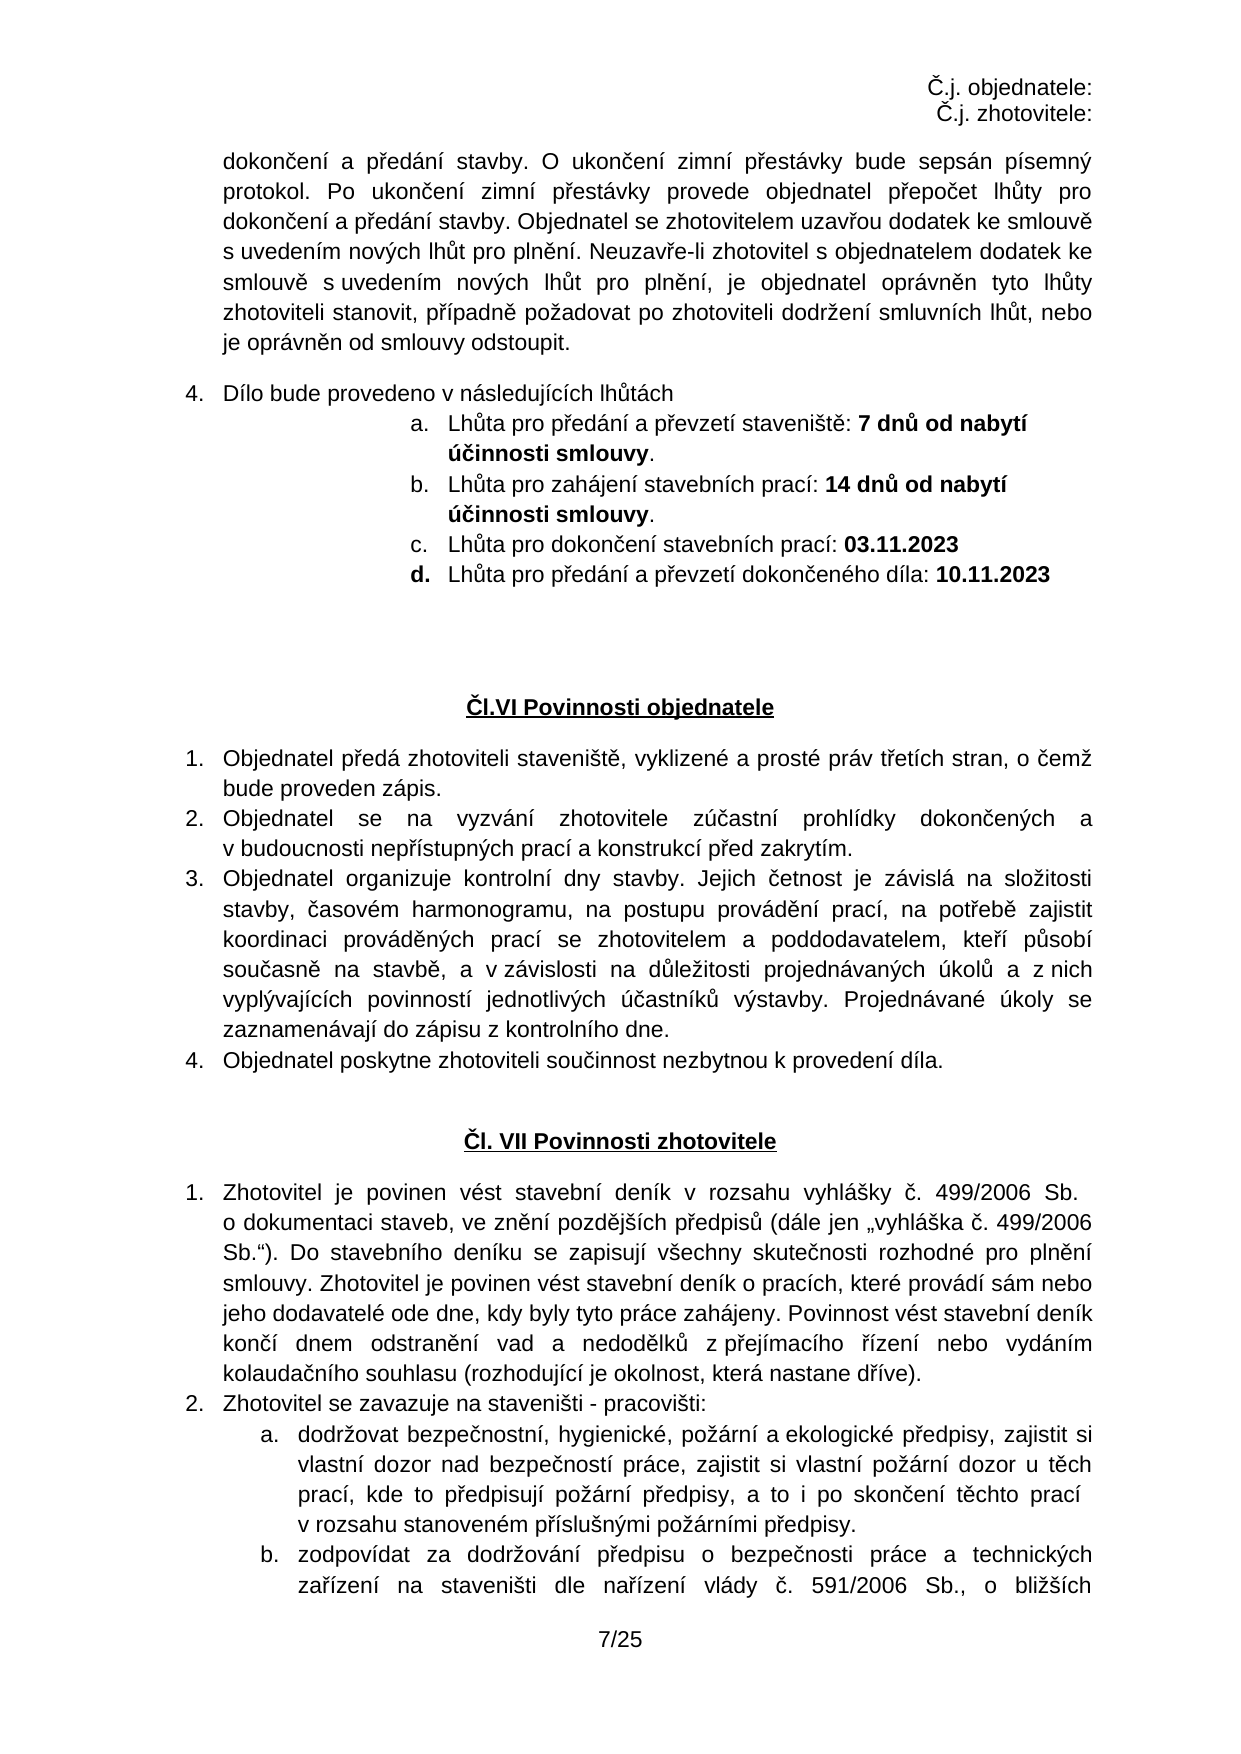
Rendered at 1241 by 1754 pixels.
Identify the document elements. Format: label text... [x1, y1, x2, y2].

list Objednatel poskytne zhotoviteli součinnost nezbytnou k provedení díla. [185, 1047, 1093, 1073]
list Lhůta pro zahájení stavebních prací: 14 dnů od nabytí účinnosti smlouvy. [410, 471, 1093, 527]
text Čl.VI Povinnosti objednatele [148, 693, 1093, 720]
list Zhotovitel se zavazuje na staveništi - pracovišti: [185, 1390, 1093, 1417]
list Lhůta pro dokončení stavebních prací: 03.11.2023 [410, 531, 1093, 557]
list dodržovat bezpečnostní, hygienické, požární a ekologické předpisy, zajistit si vlastní dozor nad bezpečností práce, zajistit si vlastní požární dozor u těch prací, kde to předpisují požární předpisy, a to i po skončení těchto prací v rozsahu stanoveném příslušnými požárními předpisy. [260, 1421, 1093, 1537]
list Objednatel organizuje kontrolní dny stavby. Jejich četnost je závislá na složitosti stavby, časovém harmonogramu, na postupu provádění prací, na potřebě zajistit koordinaci prováděných prací se zhotovitelem a poddodavatelem, kteří působí současně na stavbě, a v závislosti na důležitosti projednávaných úkolů a z nich vyplývajících povinností jednotlivých účastníků výstavby. Projednávané úkoly se zaznamenávají do zápisu z kontrolního dne. [185, 865, 1093, 1043]
text Čl. VII Povinnosti zhotovitele [148, 1128, 1093, 1154]
list Objednatel se na vyzvání zhotovitele zúčastní prohlídky dokončených a v budoucnosti nepřístupných prací a konstrukcí před zakrytím. [185, 805, 1093, 861]
list Lhůta pro předání a převzetí staveniště: 7 dnů od nabytí účinnosti smlouvy. [410, 410, 1093, 467]
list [260, 1541, 1093, 1598]
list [185, 148, 1093, 355]
list Objednatel předá zhotoviteli staveniště, vyklizené a prosté práv třetích stran, o čemž bude proveden zápis. [185, 744, 1093, 801]
list Zhotovitel je povinen vést stavební deník v rozsahu vyhlášky č. 499/2006 Sb. o dokumentaci staveb, ve znění pozdějších předpisů (dále jen „vyhláška č. 499/2006 Sb.“). Do stavebního deníku se zapisují všechny skutečnosti rozhodné pro plnění smlouvy. Zhotovitel je povinen vést stavební deník o pracích, které provádí sám nebo jeho dodavatelé ode dne, kdy byly tyto práce zahájeny. Povinnost vést stavební deník končí dnem odstranění vad a nedodělků z přejímacího řízení nebo vydáním kolaudačního souhlasu (rozhodující je okolnost, která nastane dříve). [185, 1179, 1093, 1386]
list Lhůta pro předání a převzetí dokončeného díla: 10.11.2023 [410, 561, 1093, 587]
list Dílo bude provedeno v následujících lhůtách [185, 380, 1093, 406]
